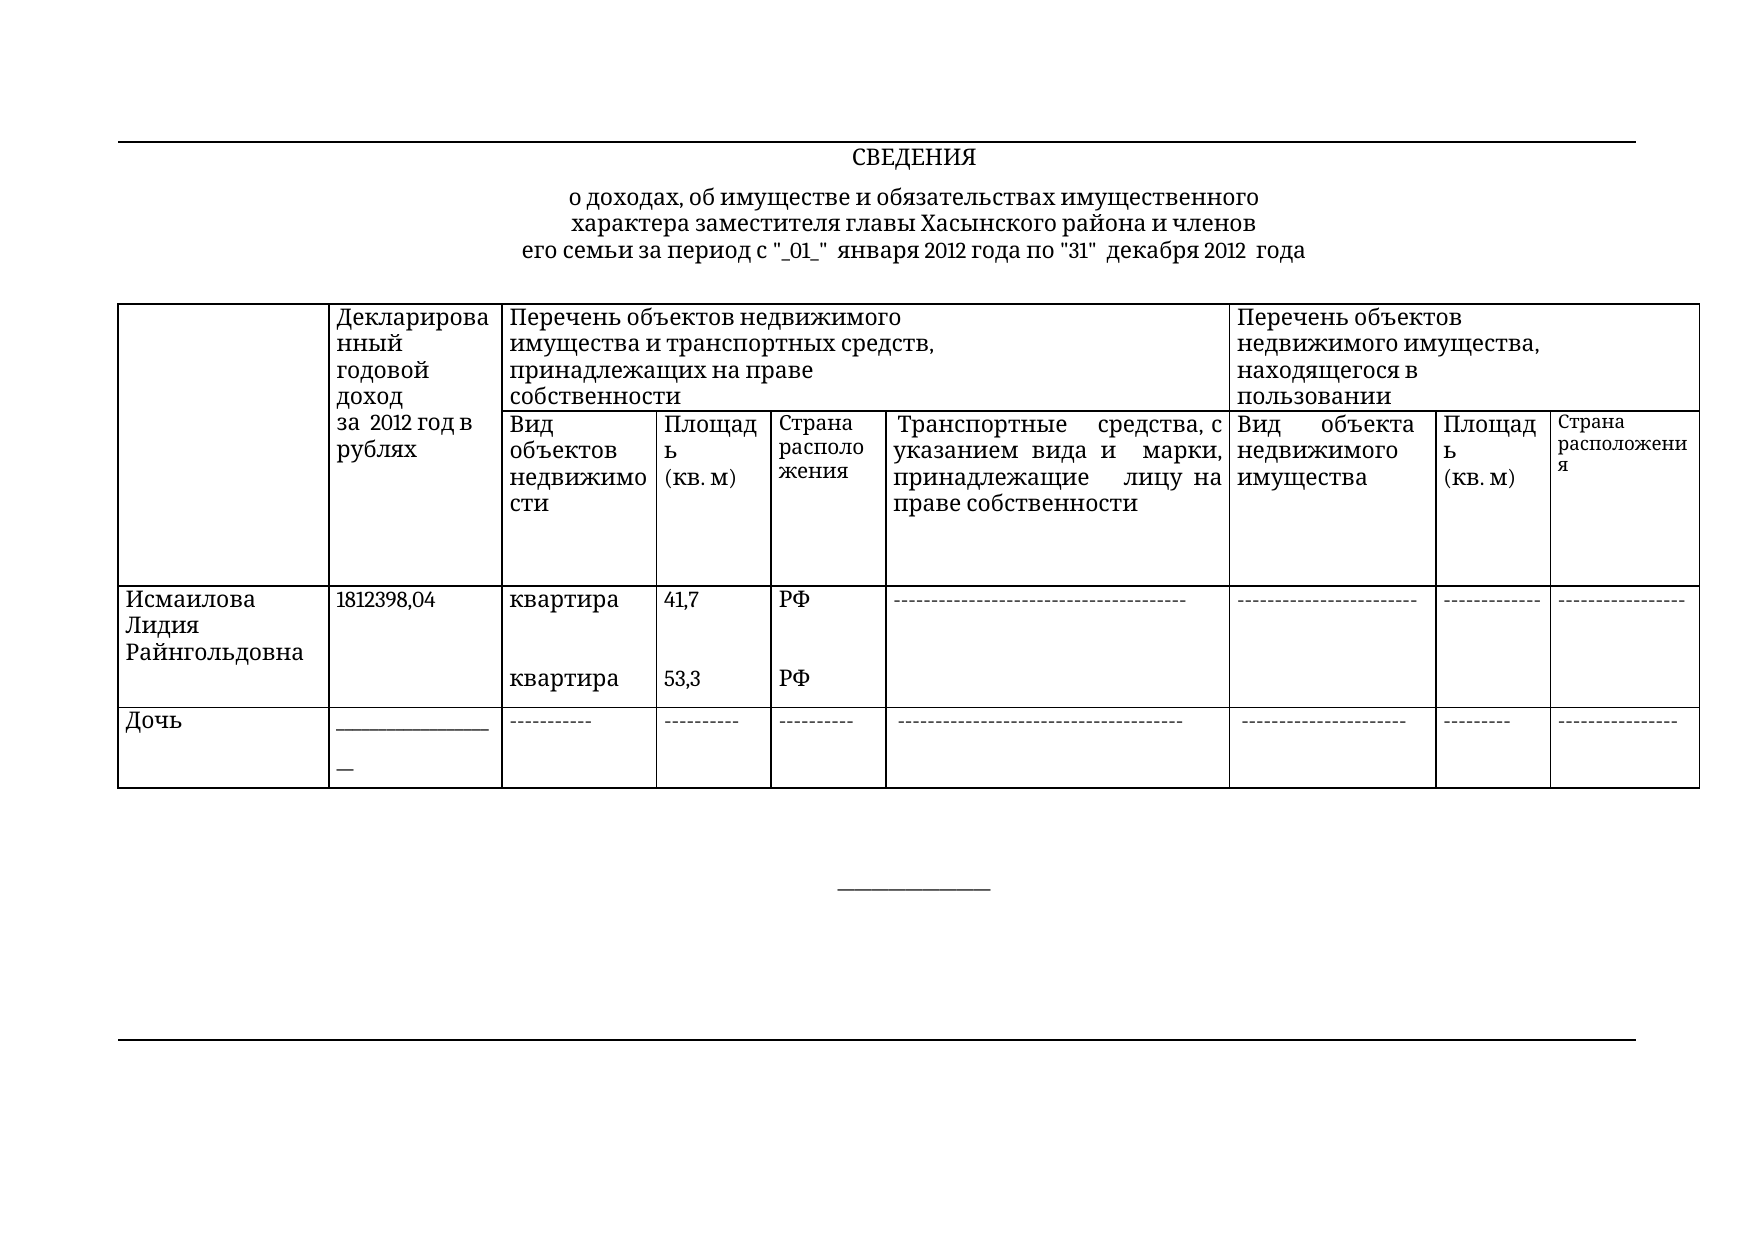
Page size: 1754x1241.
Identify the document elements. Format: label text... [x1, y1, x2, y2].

table_cell Страна расположения [772, 412, 885, 585]
table_cell ---------- [772, 708, 885, 787]
table_cell --------- [1437, 708, 1550, 787]
table_cell --------------------------------------- [887, 587, 1229, 707]
text СВЕДЕНИЯ [118, 145, 1636, 172]
table_cell ------------- [1437, 587, 1550, 707]
table_cell ____________________ [330, 708, 501, 787]
table_cell РФ РФ [772, 587, 885, 707]
table_cell квартира квартира [503, 587, 656, 707]
table_cell ---------------------- [1230, 708, 1435, 787]
table_cell Площадь (кв. м) [1437, 412, 1550, 585]
table_cell -------------------------------------- [887, 708, 1229, 787]
table_cell ------------------------ [1230, 587, 1435, 707]
table_cell ---------- [657, 708, 770, 787]
text его семьи за период с "_01_" января 2012 года по "31" декабря 2012 года [118, 237, 1636, 264]
table_cell Страна расположения [1551, 412, 1699, 585]
table_cell 41,7 53,3 [657, 587, 770, 707]
table_cell ---------------- [1551, 708, 1699, 787]
table_cell Вид объектов недвижимости [503, 412, 656, 585]
table_cell Транспортные средства, с указанием вида и марки, принадлежащие лицу на праве собственности [887, 412, 1229, 585]
table_cell 1812398,04 [330, 587, 501, 707]
table_header [119, 305, 328, 585]
table_cell Исмаилова Лидия Райнгольдовна [119, 587, 328, 707]
table_header Перечень объектов недвижимого имущества, находящегося в пользовании [1230, 305, 1699, 410]
text о доходах, об имуществе и обязательствах имущественного [118, 185, 1636, 211]
text характера заместителя главы Хасынского района и членов [118, 211, 1636, 237]
table_cell Площадь (кв. м) [657, 412, 770, 585]
text __________________ [118, 868, 1636, 894]
table_header Перечень объектов недвижимого имущества и транспортных средств, принадлежащих на праве собственности [503, 305, 1229, 410]
table_header Декларированный годовой доход за 2012 год в рублях [330, 305, 501, 585]
table_cell ----------- [503, 708, 656, 787]
table_cell Вид объекта недвижимого имущества [1230, 412, 1435, 585]
table_cell Дочь [119, 708, 328, 787]
table_cell ----------------- [1551, 587, 1699, 707]
